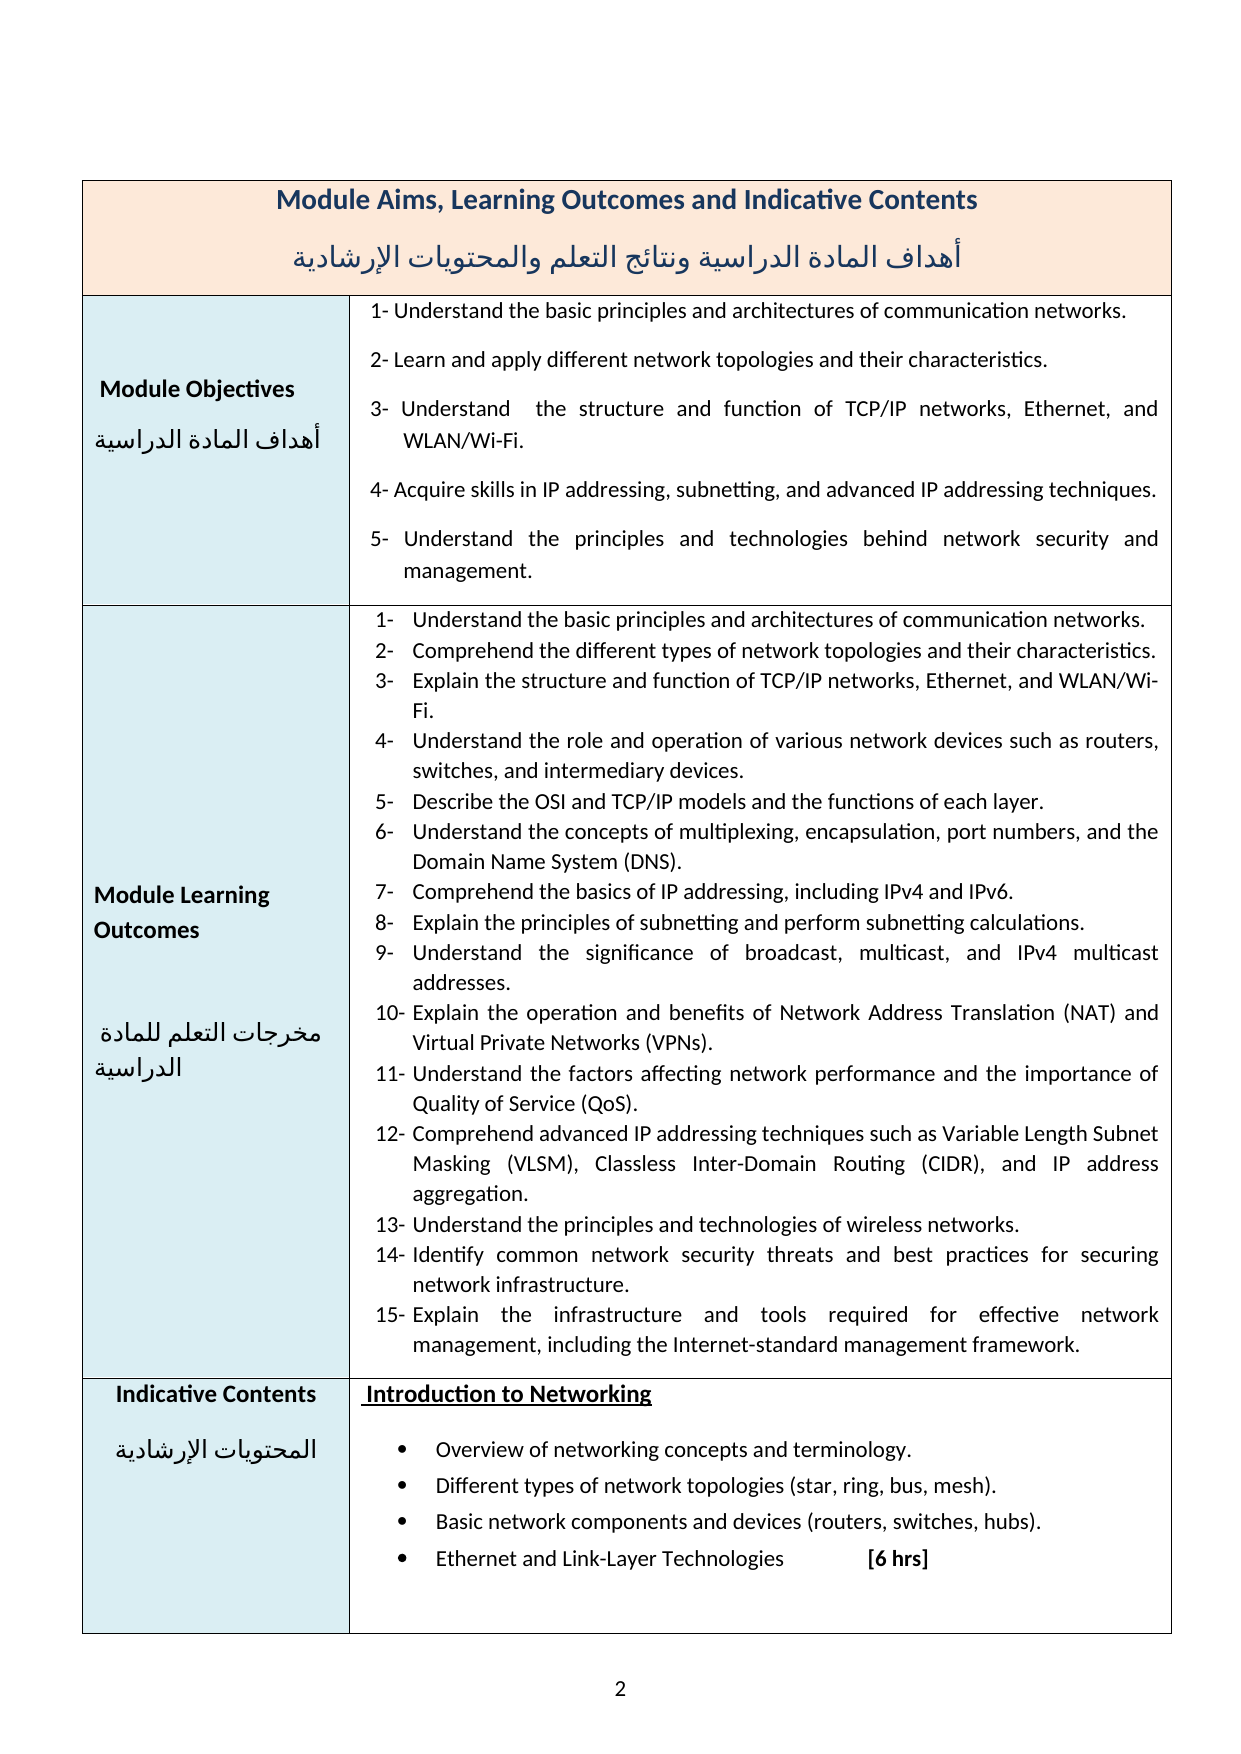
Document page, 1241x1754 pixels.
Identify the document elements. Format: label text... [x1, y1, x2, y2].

table_cell Module Objectives أهداف المادة الدراسية [83, 296, 349, 604]
table_cell Understand the basic principles and architectures of communication networks. Comprehend the different types of network topologies and their characteristics. Explain the structure and function of TCP/IP networks, Ethernet, and WLAN/Wi-Fi. Understand the role and operation of various network devices such as routers, switches, and intermediary devices. Describe the OSI and TCP/IP models and the functions of each layer. Understand the concepts of multiplexing, encapsulation, port numbers, and the Domain Name System (DNS). Comprehend the basics of IP addressing, including IPv4 and IPv6. Explain the principles of subnetting and perform subnetting calculations. Understand the significance of broadcast, multicast, and IPv4 multicast addresses. Explain the operation and benefits of Network Address Translation (NAT) and Virtual Private Networks (VPNs). Understand the factors affecting network performance and the importance of Quality of Service (QoS). Comprehend advanced IP addressing techniques such as Variable Length Subnet Masking (VLSM), Classless Inter-Domain Routing (CIDR), and IP address aggregation. Understand the principles and technologies of wireless networks. Identify common network security threats and best practices for securing network infrastructure. Explain the infrastructure and tools required for effective network management, including the Internet-standard management framework. [350, 606, 1171, 1377]
table_header Module Aims, Learning Outcomes and Indicative Contents أهداف المادة الدراسية ونتائج التعلم والمحتويات الإرشادية [83, 181, 1171, 295]
table_cell Module Learning Outcomes مخرجات التعلم للمادة الدراسية [83, 606, 349, 1377]
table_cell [83, 1379, 349, 1633]
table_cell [350, 1379, 1171, 1633]
table_cell 1- Understand the basic principles and architectures of communication networks. 2- Learn and apply different network topologies and their characteristics. 3- Understand the structure and function of TCP/IP networks, Ethernet, and WLAN/Wi-Fi. 4- Acquire skills in IP addressing, subnetting, and advanced IP addressing techniques. 5- Understand the principles and technologies behind network security and management. [350, 296, 1171, 604]
